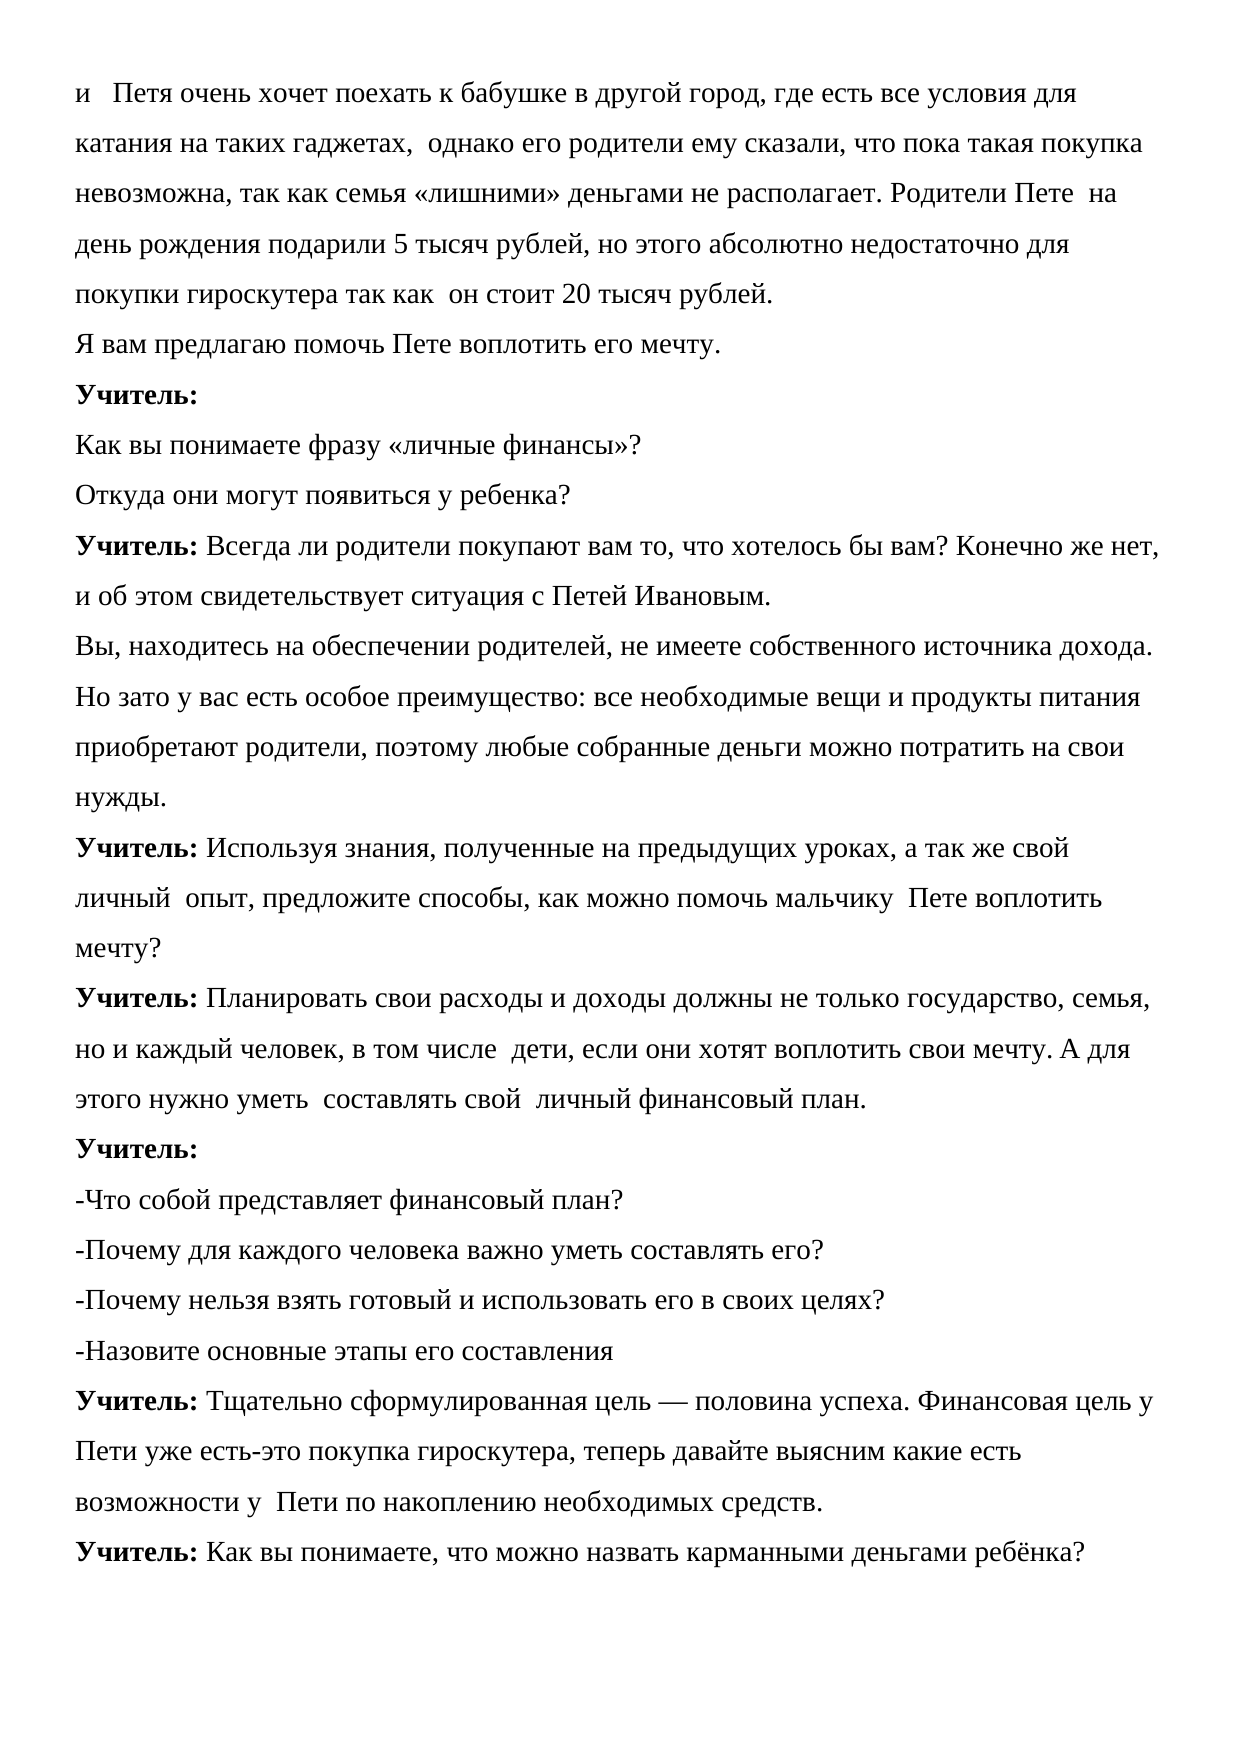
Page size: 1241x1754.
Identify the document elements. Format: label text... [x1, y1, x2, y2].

text Вы, находитесь на обеспечении родителей, не имеете собственного источника дохода. Но зато у вас есть особое преимущество: все необходимые вещи и продукты питания приобретают родители, поэтому любые собранные деньги можно потратить на свои нужды. [75, 628, 1165, 813]
text -Что собой представляет финансовый план? [75, 1182, 1165, 1215]
text Учитель: Всегда ли родители покупают вам то, что хотелось бы вам? Конечно же нет, и об этом свидетельствует ситуация с Петей Ивановым. [75, 528, 1165, 612]
text Как вы понимаете фразу «личные финансы»? [75, 427, 1165, 461]
text Откуда они могут появиться у ребенка? [75, 477, 1165, 511]
text Учитель: Планировать свои расходы и доходы должны не только государство, семья, но и каждый человек, в том числе дети, если они хотят воплотить свои мечту. А для этого нужно уметь составлять свой личный финансовый план. [75, 981, 1165, 1115]
text Учитель: [75, 377, 1165, 410]
text Я вам предлагаю помочь Пете воплотить его мечту. [75, 327, 1165, 360]
text -Почему для каждого человека важно уметь составлять его? [75, 1232, 1165, 1266]
text Учитель: [75, 1132, 1165, 1165]
text Учитель: Как вы понимаете, что можно назвать карманными деньгами ребёнка? [75, 1534, 1165, 1568]
text Учитель: Тщательно сформулированная цель — половина успеха. Финансовая цель у Пети уже есть-это покупка гироскутера, теперь давайте выясним какие есть возможности у Пети по накоплению необходимых средств. [75, 1383, 1165, 1517]
text -Назовите основные этапы его составления [75, 1333, 1165, 1366]
text Учитель: Используя знания, полученные на предыдущих уроках, а так же свой личный опыт, предложите способы, как можно помочь мальчику Пете воплотить мечту? [75, 830, 1165, 964]
text -Почему нельзя взять готовый и использовать его в своих целях? [75, 1282, 1165, 1316]
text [75, 75, 1165, 310]
